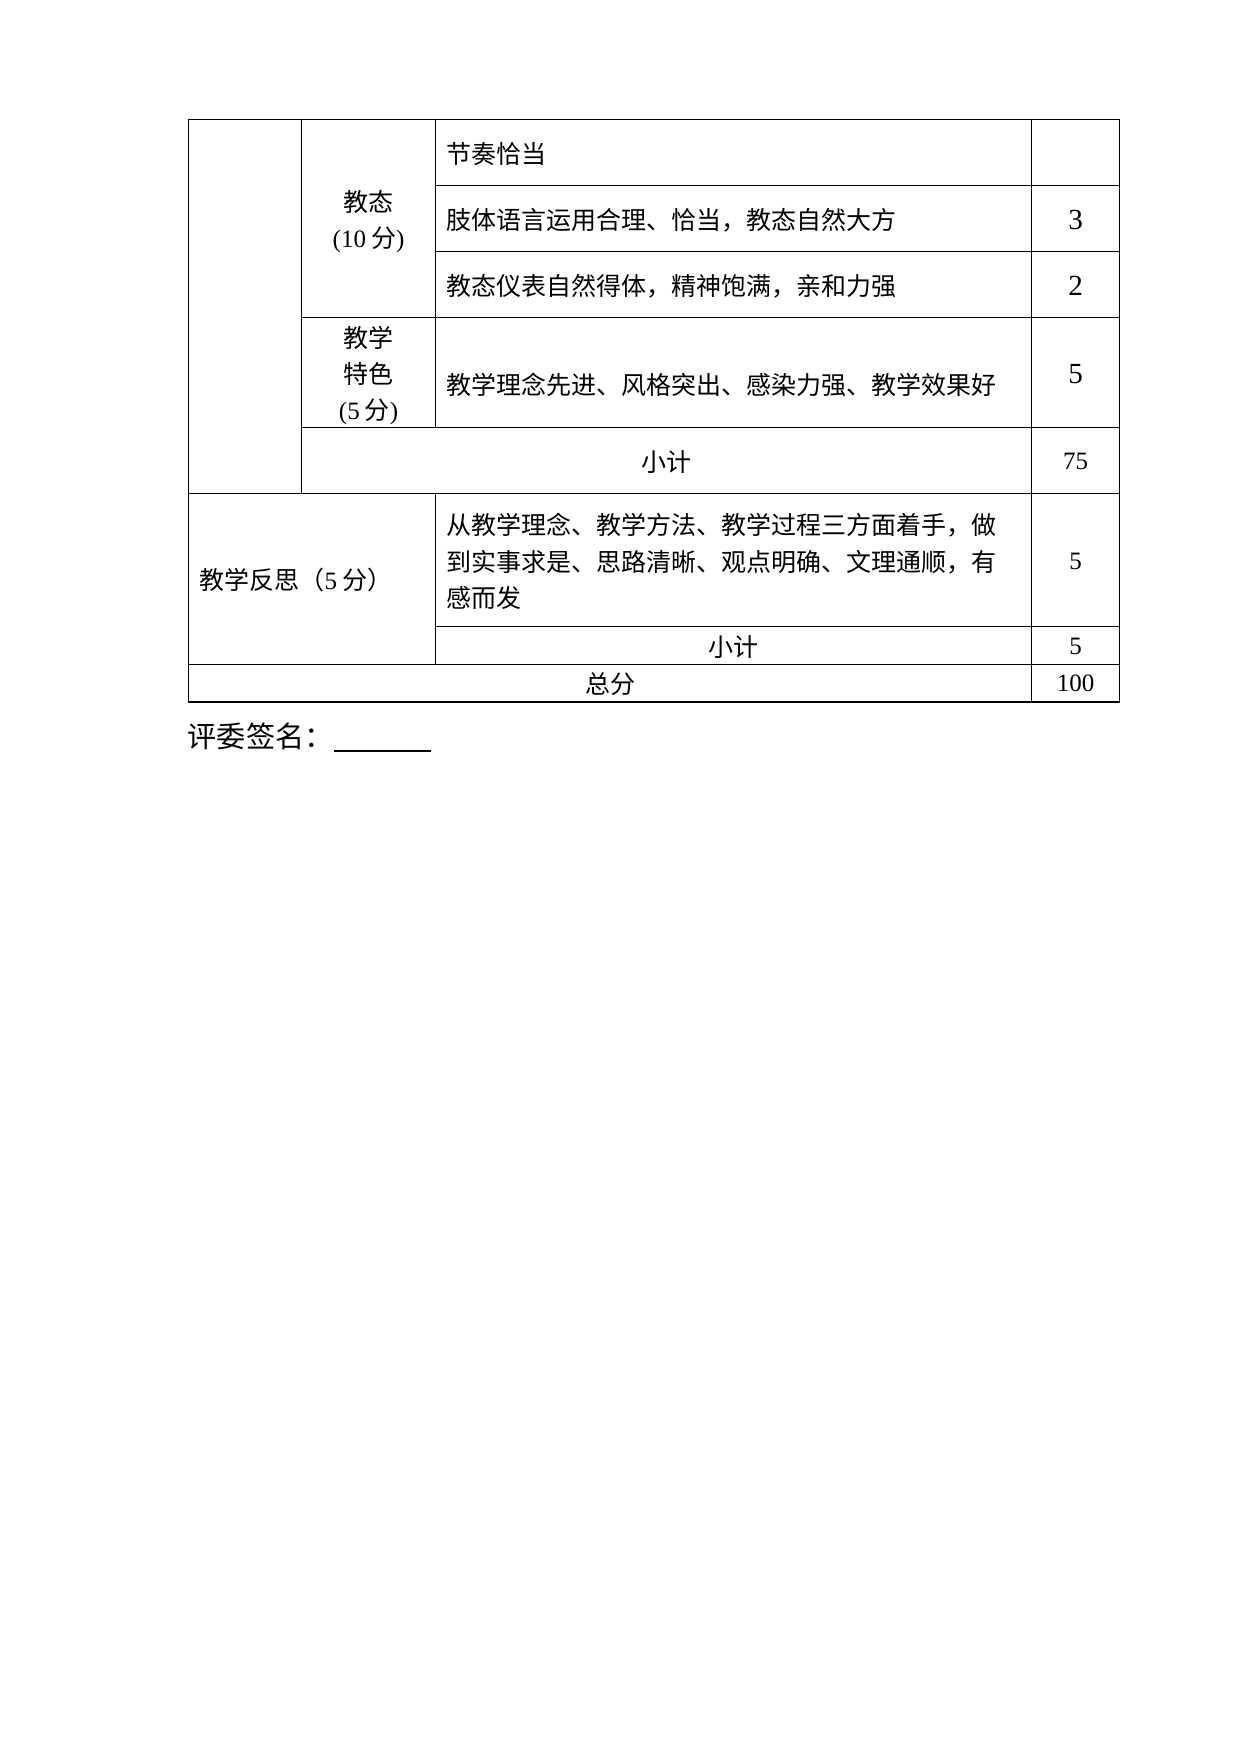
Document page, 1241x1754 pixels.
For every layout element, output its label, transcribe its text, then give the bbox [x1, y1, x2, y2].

table_cell 语言 教态 (10分) [302, 120, 435, 317]
table_cell 5 [1032, 120, 1119, 185]
table_cell 肢体语言运用合理、恰当，教态自然大方 [436, 186, 1031, 251]
table_cell 100 [1032, 665, 1119, 701]
table_cell 小计 [302, 428, 1031, 493]
table_cell 从教学理念、教学方法、教学过程三方面着手，做到实事求是、思路清晰、观点明确、文理通顺，有感而发 [436, 494, 1031, 626]
table_cell 教态仪表自然得体，精神饱满，亲和力强 [436, 252, 1031, 317]
table_cell 教学 特色 (5分) [302, 318, 435, 427]
table_cell 3 [1032, 186, 1119, 251]
table_cell 5 [1032, 318, 1119, 427]
table_cell 5 [1032, 627, 1119, 663]
table_cell 教学理念先进、风格突出、感染力强、教学效果好 [436, 318, 1031, 427]
table_cell 75 [1032, 428, 1119, 493]
table_cell 2 [1032, 252, 1119, 317]
text 评委签名： [187, 702, 1053, 767]
table_cell 5 [1032, 494, 1119, 626]
table_cell 教学反思（5分） [189, 494, 435, 663]
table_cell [436, 120, 1031, 185]
table_cell 小计 [436, 627, 1031, 663]
table_cell 总分 [189, 665, 1031, 701]
